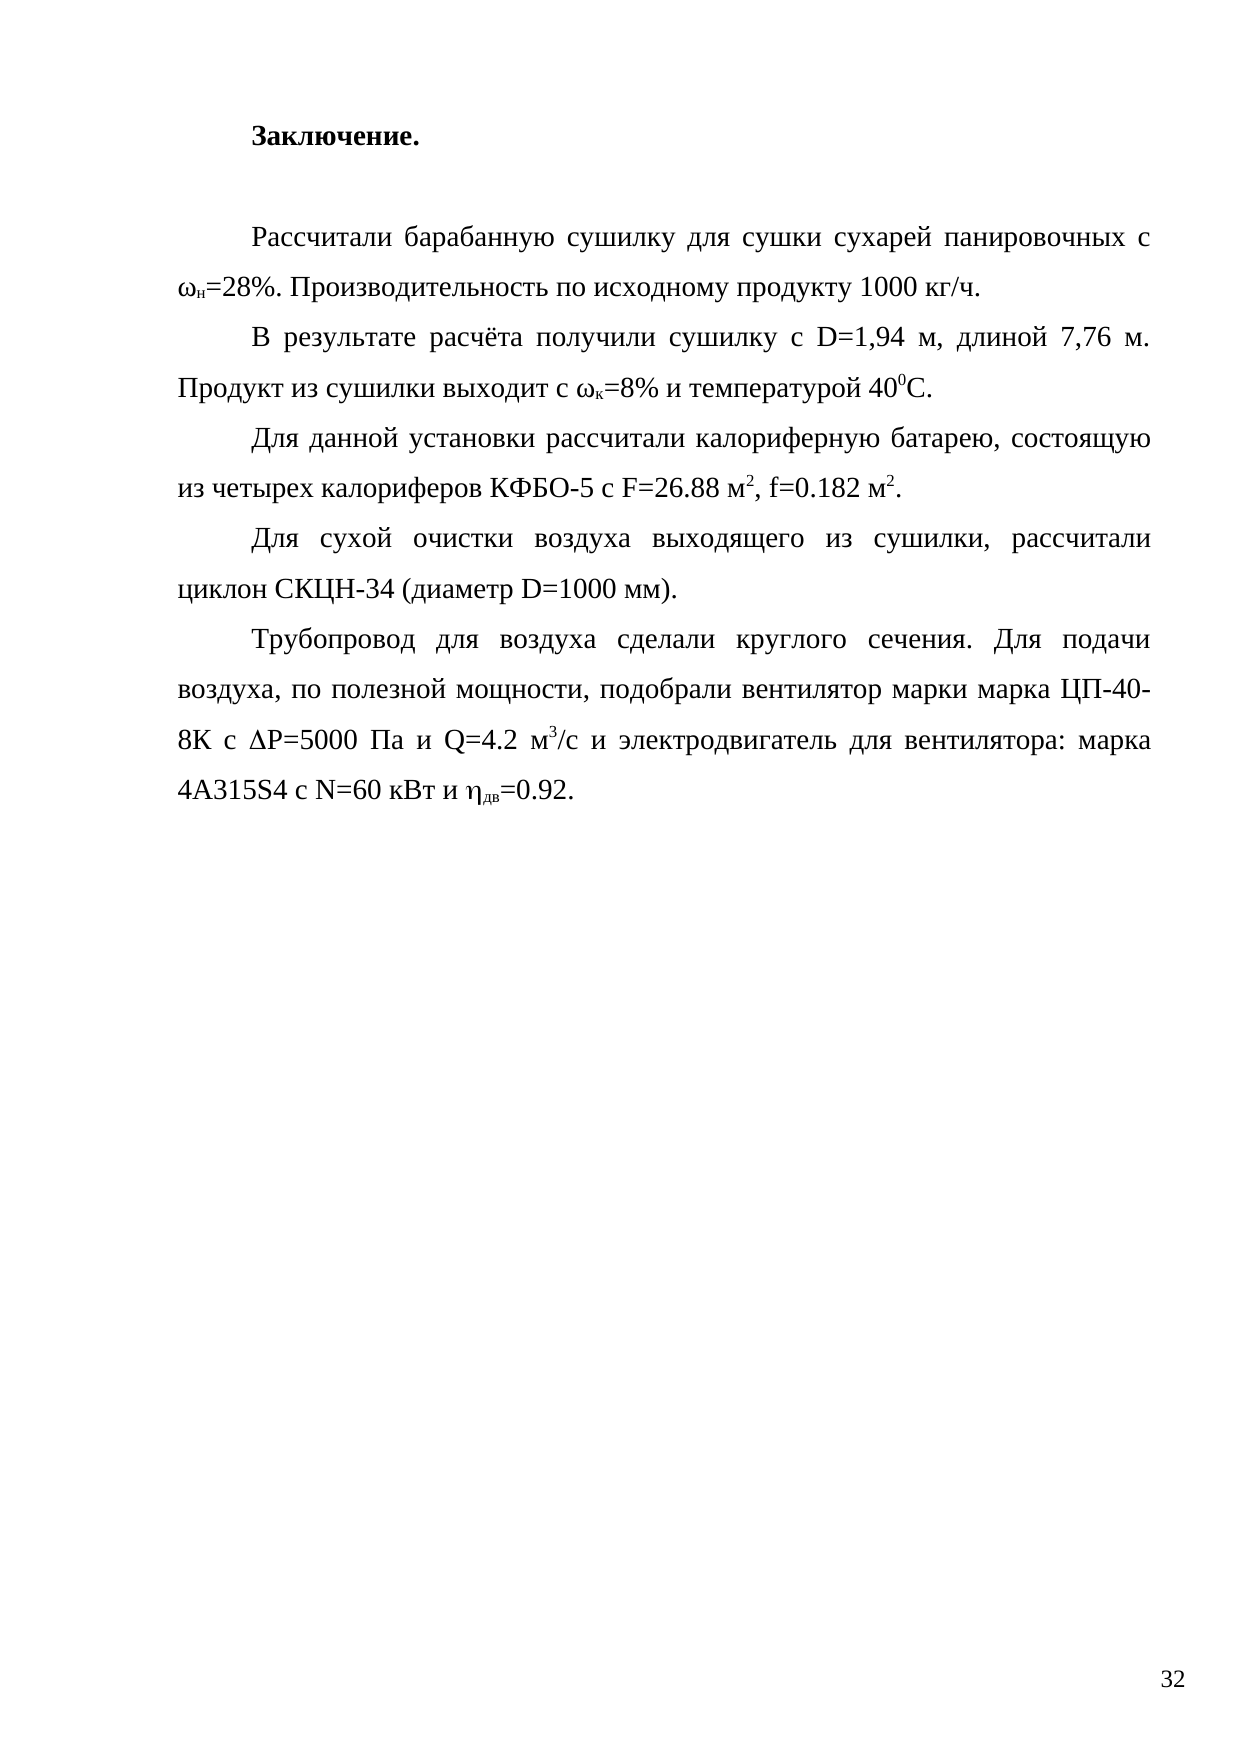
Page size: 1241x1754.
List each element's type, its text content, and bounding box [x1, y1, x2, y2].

text Для сухой очистки воздуха выходящего из сушилки, рассчитали циклон СКЦН-34 (диаметр D=1000 мм). [177, 521, 1152, 604]
text Заключение. [177, 118, 1152, 152]
text Трубопровод для воздуха сделали круглого сечения. Для подачи воздуха, по полезной мощности, подобрали вентилятор марки марка ЦП-40-8К с Р=5000 Па и Q=4.2 м3/с и электродвигатель для вентилятора: марка 4А315S4 с N=60 кВт и дв=0.92. [177, 621, 1152, 806]
text В результате расчёта получили сушилку с D=1,94 м, длиной . Продукт из сушилки выходит с ωк=8% и температурой 400С. [177, 319, 1152, 403]
text Для данной установки рассчитали калориферную батарею, состоящую из четырех калориферов КФБО-5 с F=26.88 м2, f=0.182 м2. [177, 420, 1152, 504]
text Рассчитали барабанную сушилку для сушки сухарей панировочных с ωн=28%. Производительность по исходному продукту 1000 кг/ч. [177, 219, 1152, 303]
